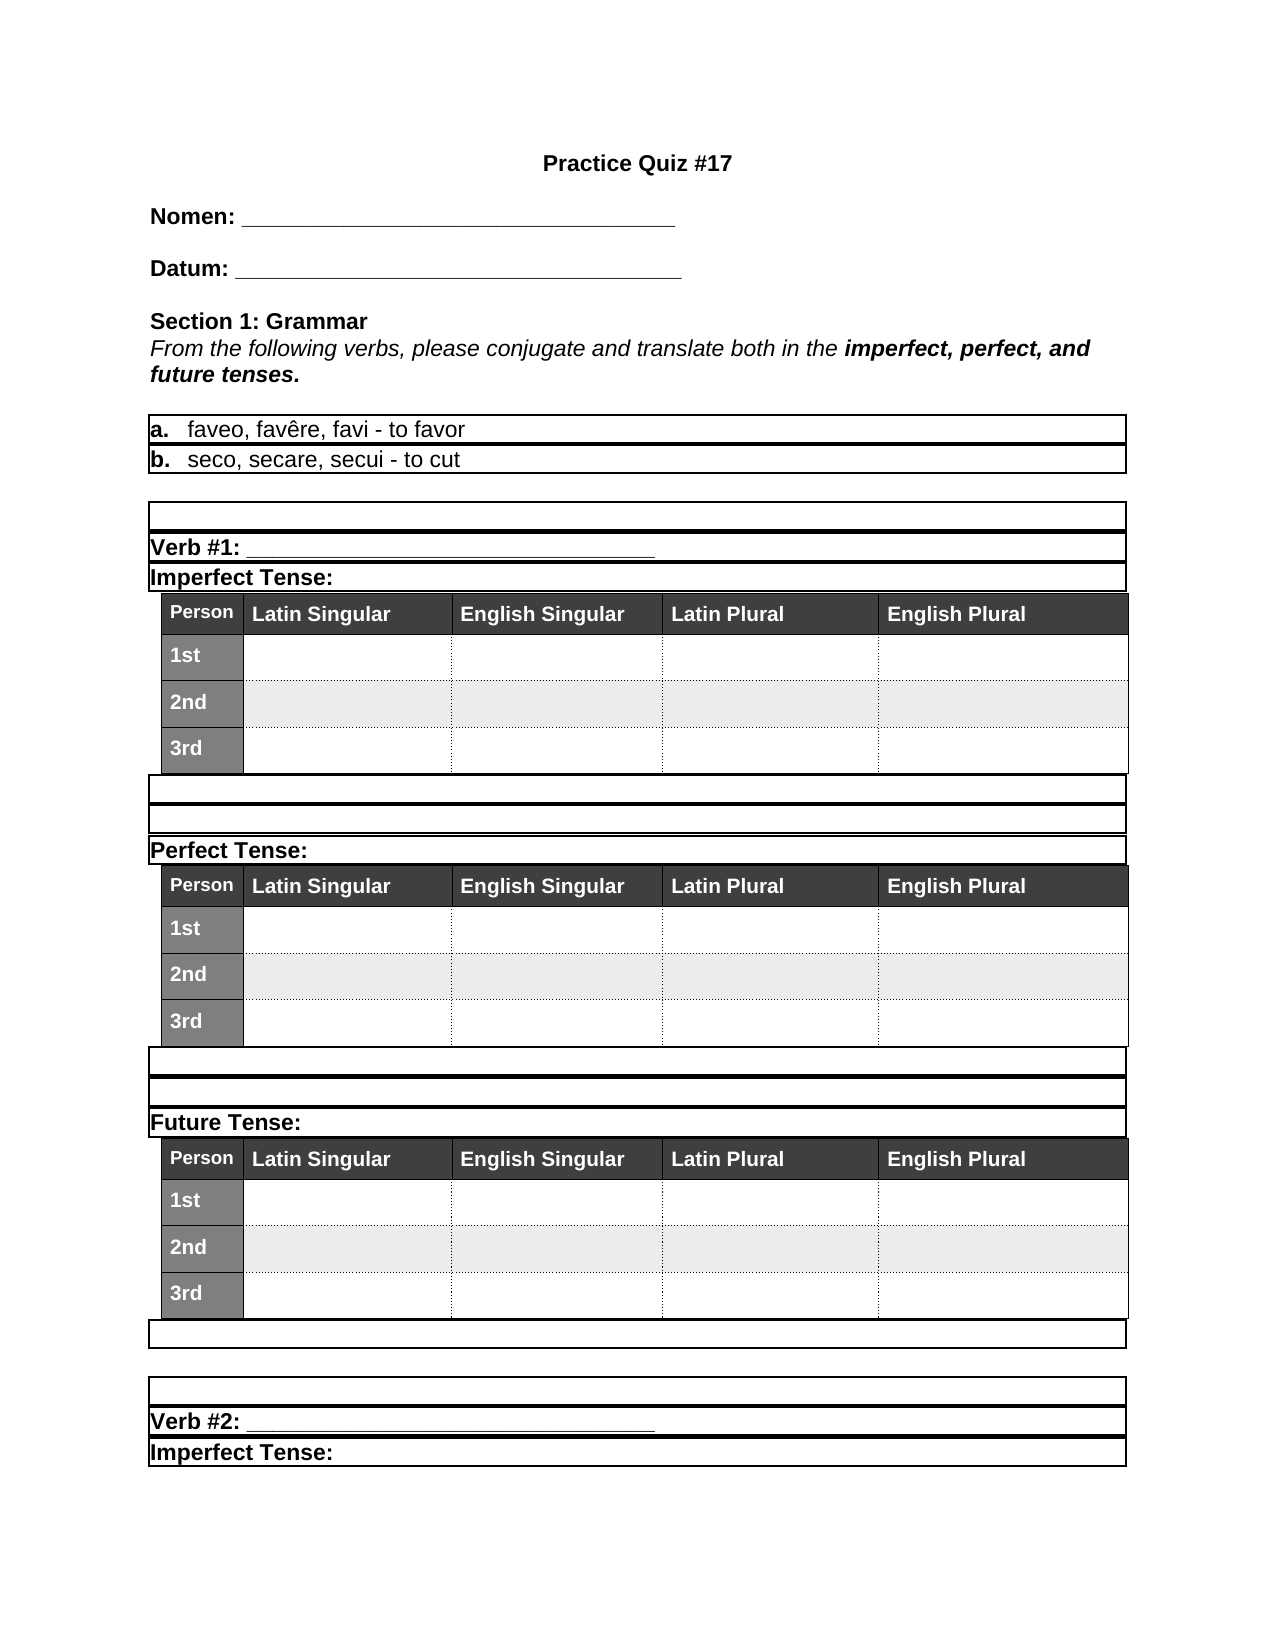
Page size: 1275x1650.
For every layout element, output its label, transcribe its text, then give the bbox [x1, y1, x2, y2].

table_cell [452, 680, 663, 727]
table_cell 1st [162, 907, 243, 953]
table_cell 3rd [162, 1000, 243, 1046]
table_cell 1st [162, 635, 243, 680]
table_cell 1st [162, 1180, 243, 1225]
table_cell 2nd [162, 681, 243, 727]
text Imperfect Tense: [150, 564, 1125, 590]
text Perfect Tense: [150, 837, 1125, 863]
table_header Person [162, 866, 243, 906]
table_header English Singular [453, 866, 662, 906]
table_header Person [162, 1139, 243, 1179]
table_cell [879, 680, 1128, 727]
table_cell 2nd [162, 954, 243, 999]
table_cell [244, 999, 452, 1046]
table_cell [879, 1225, 1128, 1272]
text Datum: ___________________________________ [150, 255, 1125, 282]
table_header Latin Plural [663, 594, 878, 634]
table_cell [663, 953, 879, 999]
table_header English Singular [453, 594, 662, 634]
table_cell [452, 953, 663, 999]
table_header English Plural [879, 594, 1128, 634]
table_header English Plural [879, 866, 1128, 906]
text Verb #1: ________________________________ [150, 534, 1125, 560]
table_cell [244, 953, 452, 999]
list seco, secare, secui - to cut [150, 446, 1125, 472]
table_cell [663, 727, 879, 773]
table_cell [244, 1272, 452, 1318]
table_cell [452, 1225, 663, 1272]
table_cell [879, 907, 1128, 953]
table_cell [244, 1225, 452, 1272]
table_cell 2nd [162, 1226, 243, 1272]
table_header Latin Plural [663, 866, 878, 906]
table_cell [663, 635, 879, 680]
text Future Tense: [150, 1109, 1125, 1136]
table_cell 3rd [162, 728, 243, 773]
table_header Latin Singular [244, 866, 452, 906]
table_header Latin Singular [244, 1139, 452, 1179]
table_cell [879, 635, 1128, 680]
table_cell [663, 1272, 879, 1318]
table_cell [452, 907, 663, 953]
table_cell [663, 1225, 879, 1272]
table_header English Plural [879, 1139, 1128, 1179]
table_cell [452, 727, 663, 773]
text Practice Quiz #17 [150, 150, 1125, 176]
table_header English Singular [453, 1139, 662, 1179]
text Section 1: Grammar [150, 308, 1125, 334]
table_cell [663, 907, 879, 953]
table_cell [663, 680, 879, 727]
text Imperfect Tense: [150, 1439, 1125, 1465]
table_cell 3rd [162, 1273, 243, 1318]
table_cell [879, 727, 1128, 773]
text Verb #2: ________________________________ [150, 1408, 1125, 1434]
table_cell [879, 999, 1128, 1046]
table_cell [452, 635, 663, 680]
table_header Latin Plural [663, 1139, 878, 1179]
table_cell [879, 953, 1128, 999]
table_header Latin Singular [244, 594, 452, 634]
table_cell [879, 1180, 1128, 1225]
text From the following verbs, please conjugate and translate both in the imperfect, perfect, and future tenses. [150, 334, 1125, 387]
table_cell [244, 727, 452, 773]
table_cell [879, 1272, 1128, 1318]
list faveo, favêre, favi - to favor [150, 416, 1125, 442]
table_cell [663, 1180, 879, 1225]
table_header Person [162, 594, 243, 634]
table_cell [244, 680, 452, 727]
table_cell [244, 907, 452, 953]
table_cell [244, 635, 452, 680]
table_cell [452, 1180, 663, 1225]
table_cell [452, 999, 663, 1046]
text Nomen: __________________________________ [150, 203, 1125, 229]
table_cell [244, 1180, 452, 1225]
table_cell [452, 1272, 663, 1318]
table_cell [663, 999, 879, 1046]
